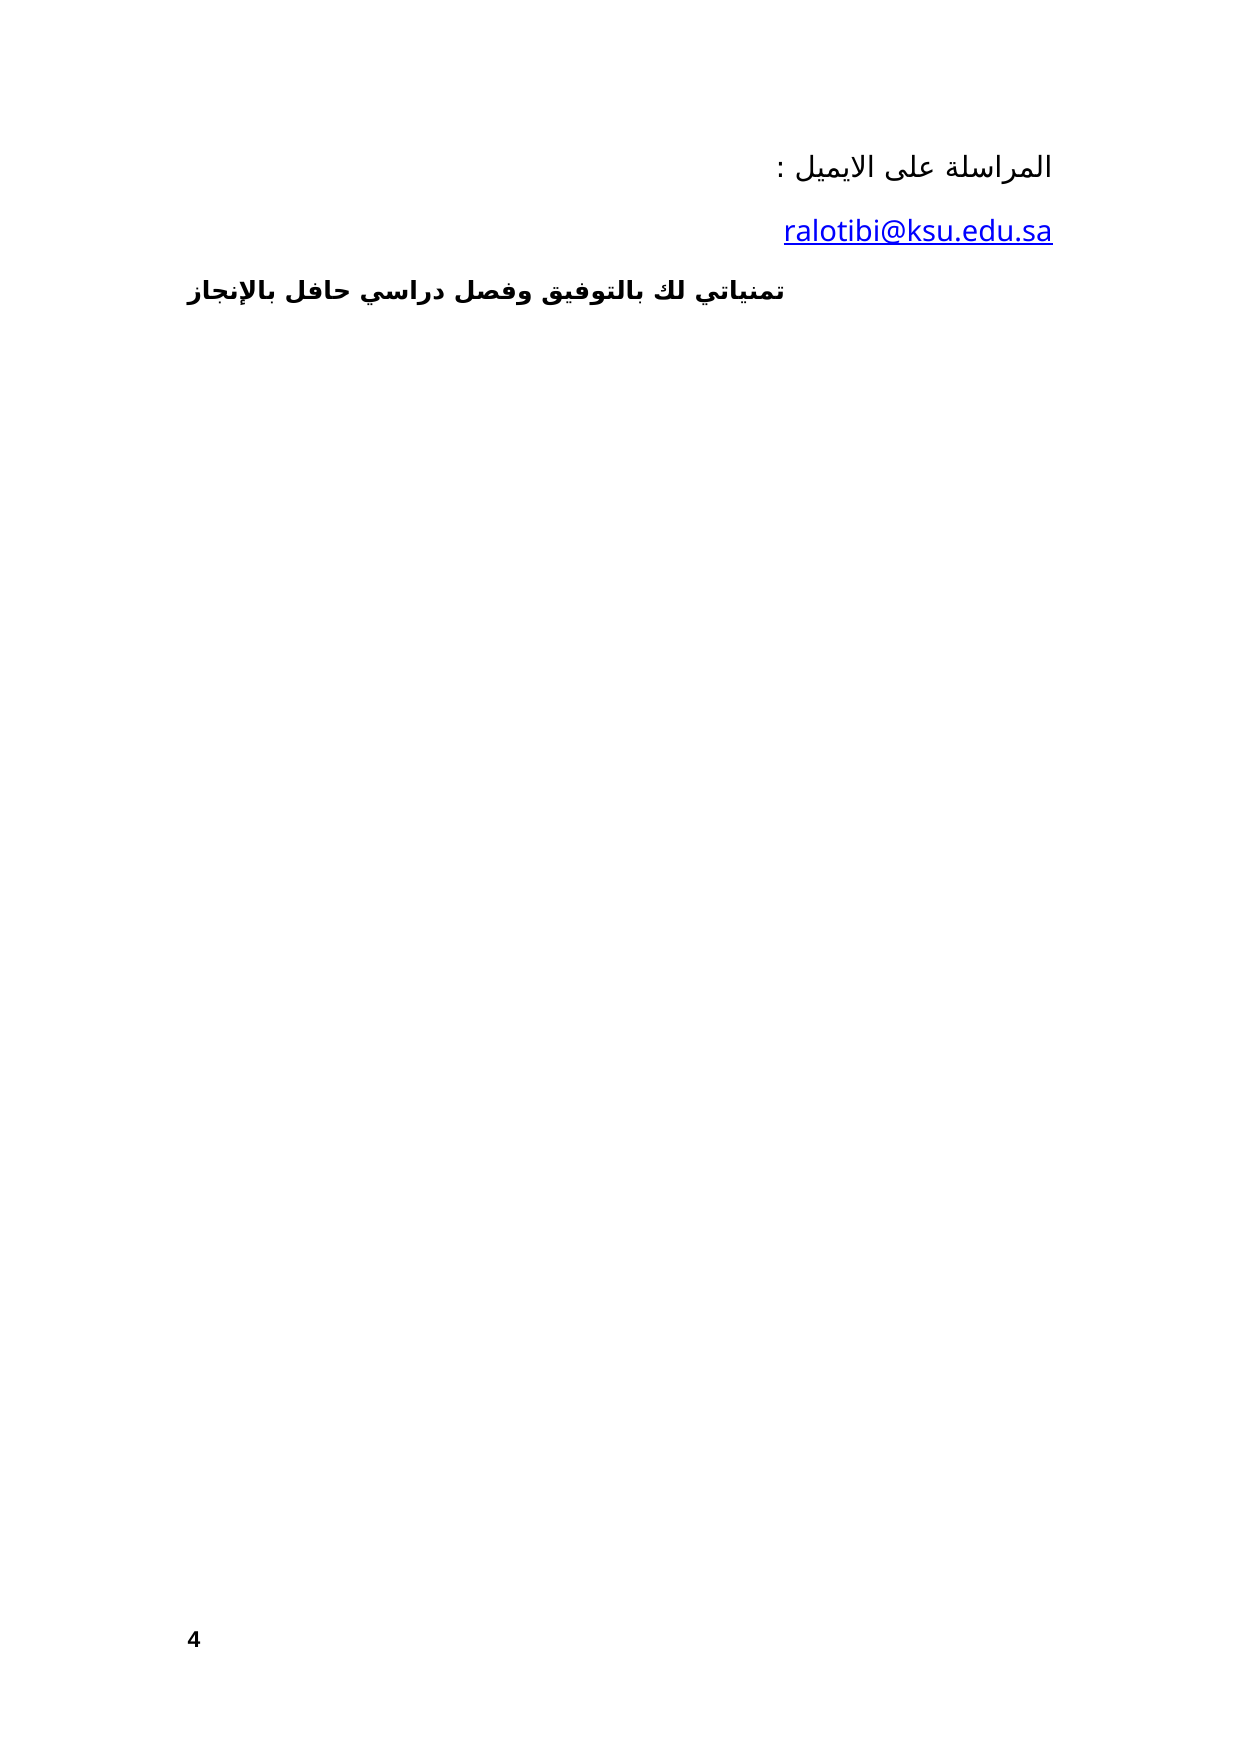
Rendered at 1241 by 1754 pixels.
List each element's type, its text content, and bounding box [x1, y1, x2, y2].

text تمنياتي لك بالتوفيق وفصل دراسي حافل بالإنجاز [187, 276, 1053, 305]
text المراسلة على الايميل : [187, 150, 1053, 184]
text ralotibi@ksu.edu.sa [187, 210, 1053, 249]
